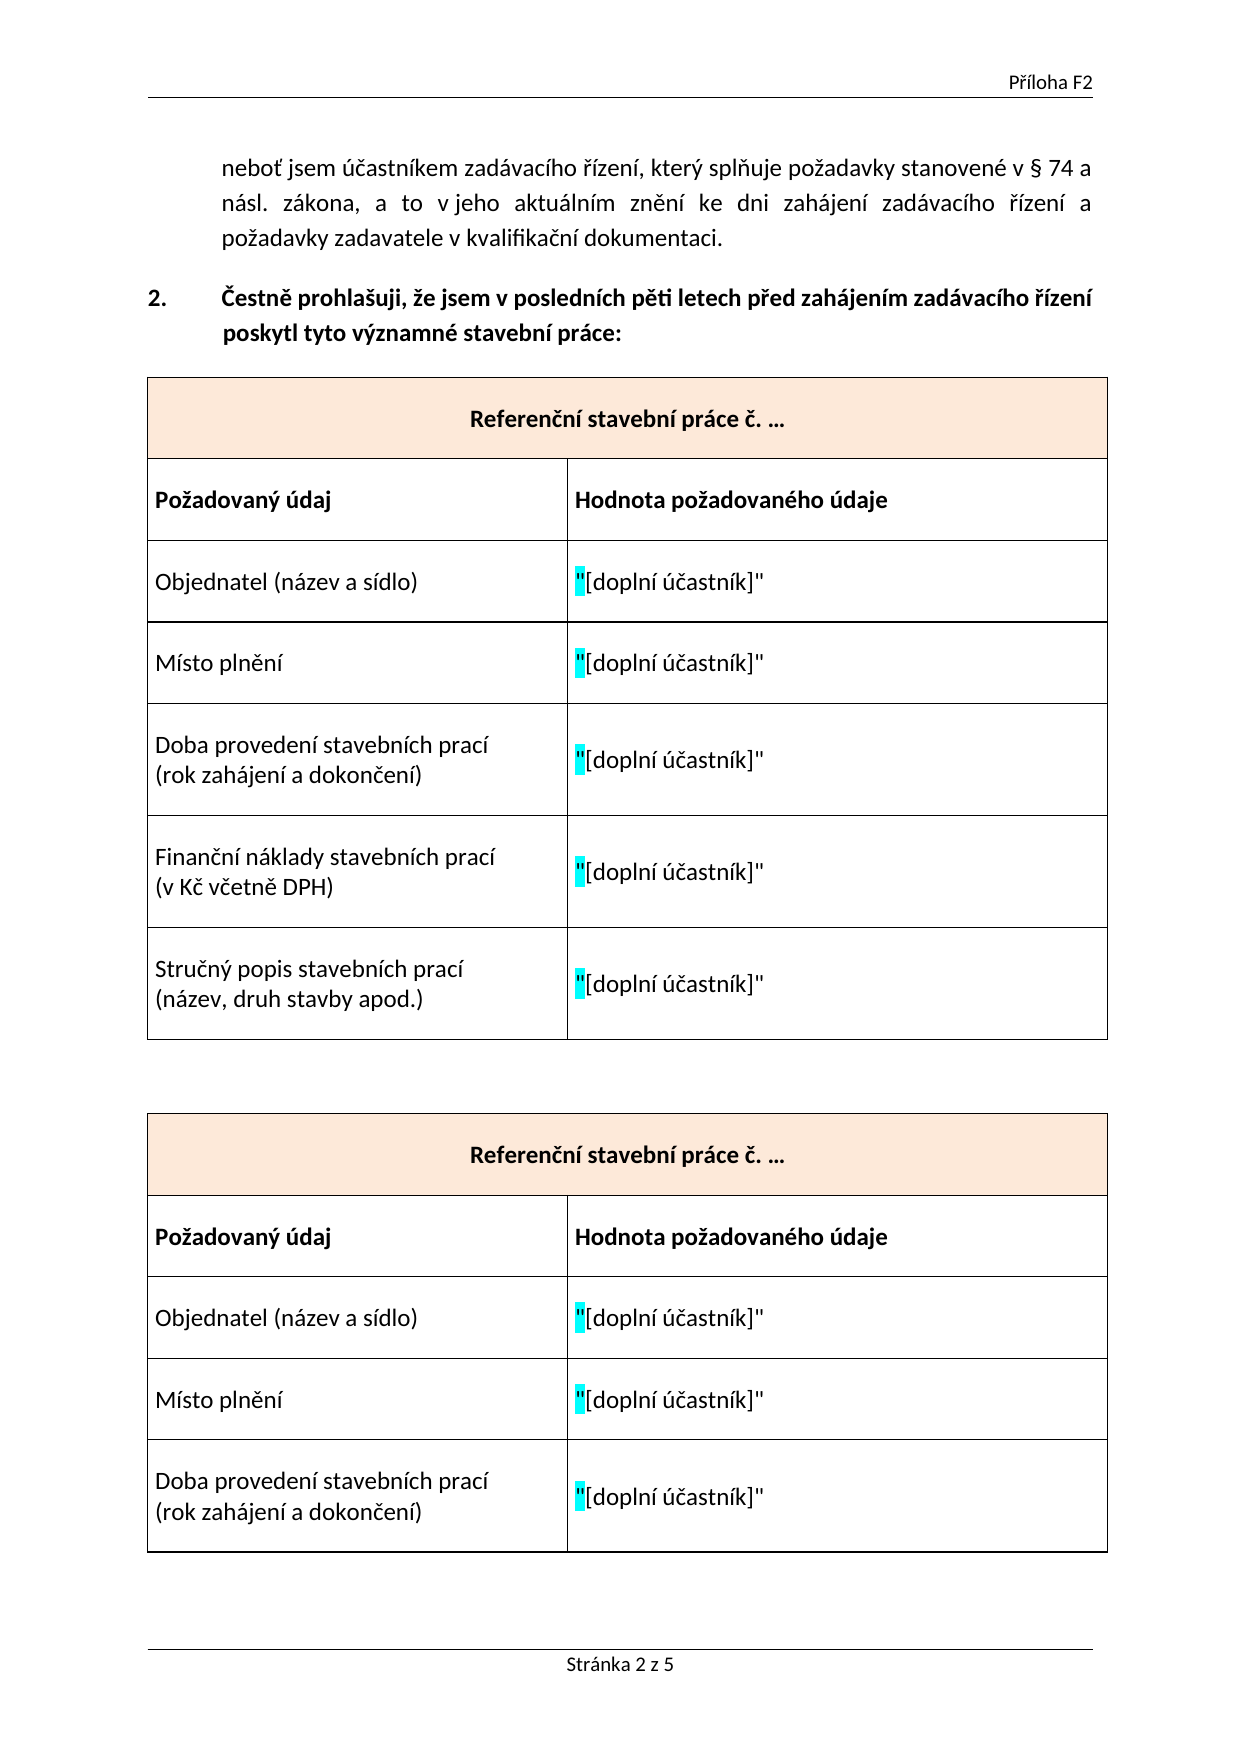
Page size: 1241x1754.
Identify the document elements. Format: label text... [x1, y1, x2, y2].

table_cell [568, 541, 1107, 621]
table_cell [568, 1277, 1107, 1358]
table_cell [568, 816, 1107, 927]
table_cell [568, 1359, 1107, 1439]
table_cell Místo plnění [148, 1359, 567, 1439]
table_cell Objednatel (název a sídlo) [148, 1277, 567, 1358]
table_cell Požadovaný údaj [148, 1196, 567, 1276]
table_cell Hodnota požadovaného údaje [568, 459, 1107, 540]
table_cell Doba provedení stavebních prací (rok zahájení a dokončení) [148, 704, 567, 815]
table_cell Požadovaný údaj [148, 459, 567, 540]
list Čestně prohlašuji, že jsem v posledních pěti letech před zahájením zadávacího řízení poskytl tyto významné stavební práce: [148, 282, 1093, 347]
table_cell [568, 704, 1107, 815]
table_cell Stručný popis stavebních prací (název, druh stavby apod.) [148, 928, 567, 1039]
table_header Referenční stavební práce č. … [148, 378, 1107, 458]
table_cell Místo plnění [148, 623, 567, 703]
table_cell [568, 623, 1107, 703]
table_cell Hodnota požadovaného údaje [568, 1196, 1107, 1276]
table_header Referenční stavební práce č. … [148, 1114, 1107, 1195]
table_cell [568, 928, 1107, 1039]
table_cell Objednatel (název a sídlo) [148, 541, 567, 621]
table_cell Finanční náklady stavebních prací (v Kč včetně DPH) [148, 816, 567, 927]
list neboť jsem účastníkem zadávacího řízení, který splňuje požadavky stanovené v § 74 a násl. zákona, a to v jeho aktuálním znění ke dni zahájení zadávacího řízení a požadavky zadavatele v kvalifikační dokumentaci. [221, 152, 1093, 252]
table_cell [568, 1440, 1107, 1551]
table_cell Doba provedení stavebních prací (rok zahájení a dokončení) [148, 1440, 567, 1551]
